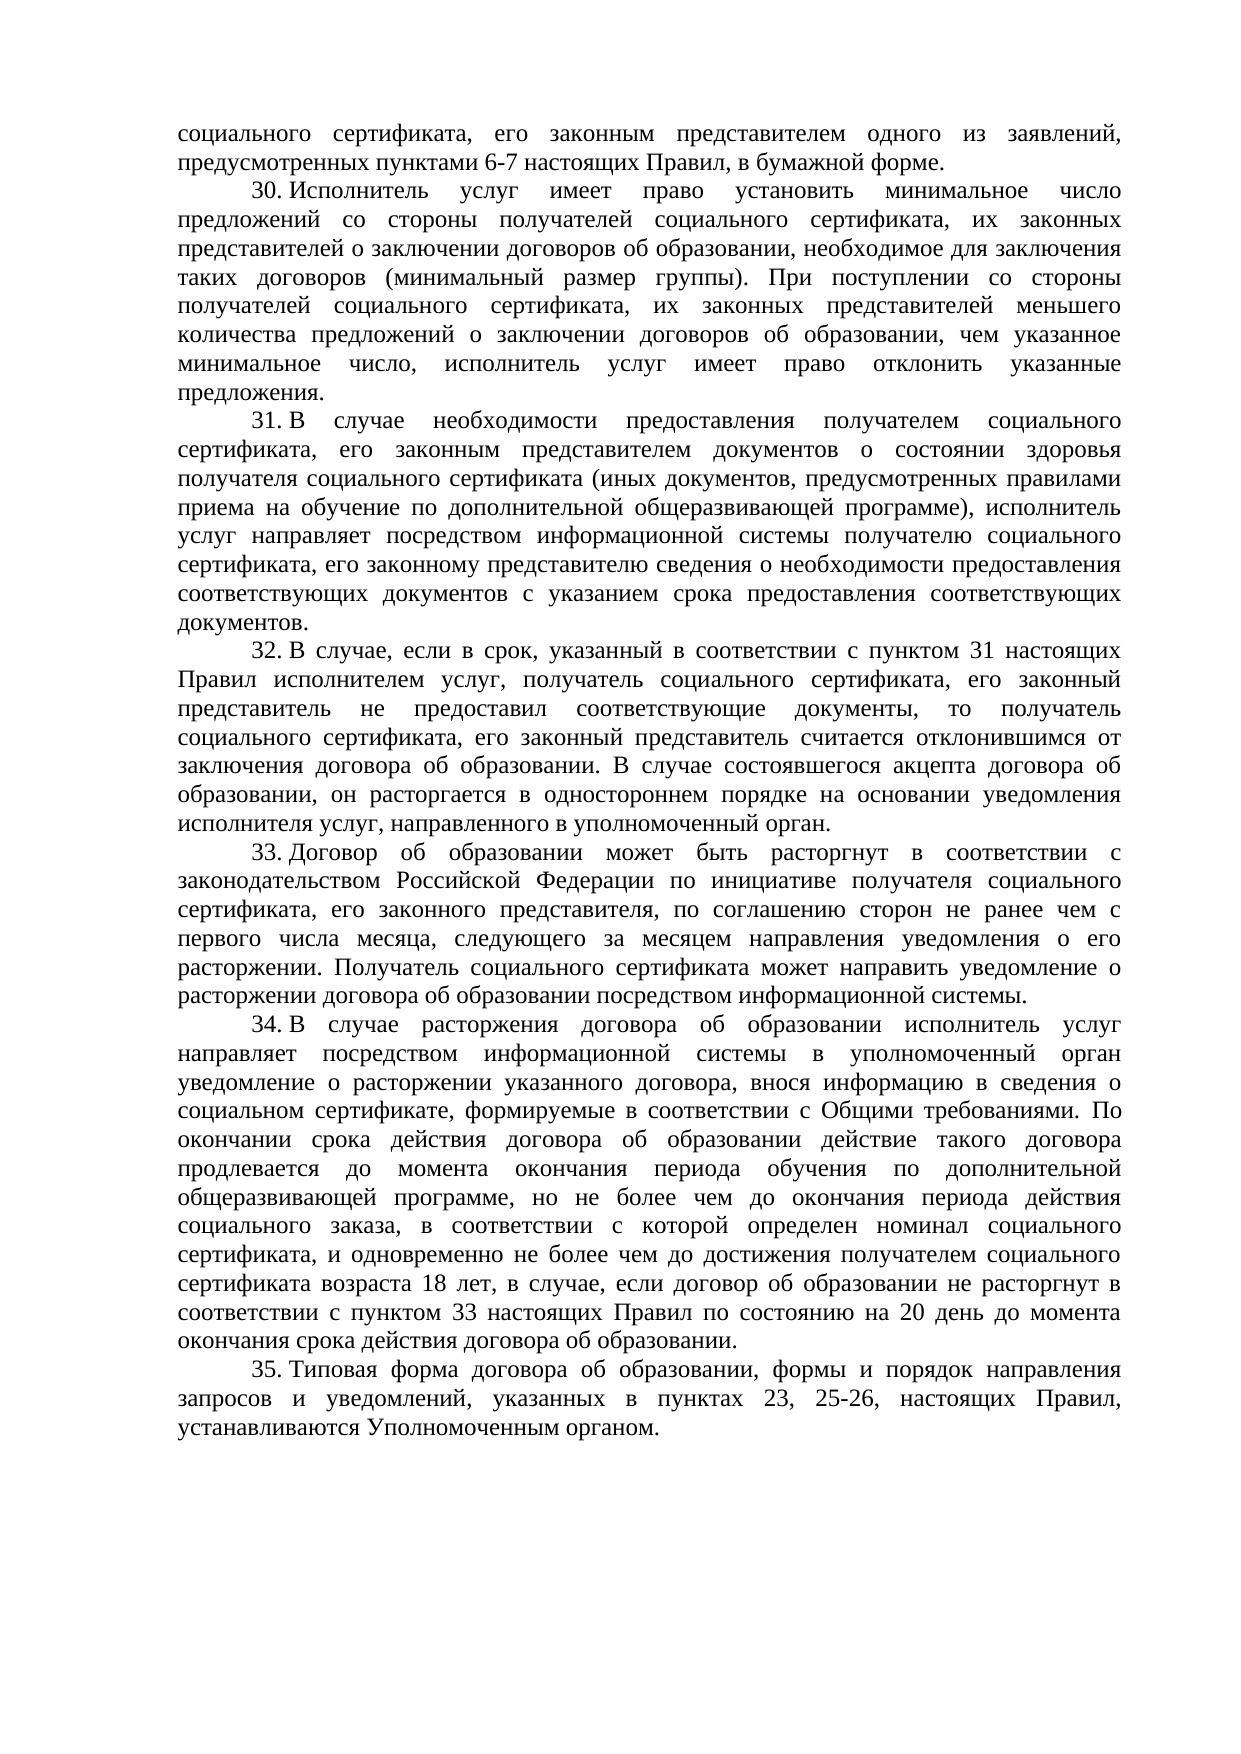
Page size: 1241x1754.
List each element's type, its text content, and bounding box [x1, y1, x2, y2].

list В случае необходимости предоставления получателем социального сертификата, его законным представителем документов о состоянии здоровья получателя социального сертификата (иных документов, предусмотренных правилами приема на обучение по дополнительной общеразвивающей программе), исполнитель услуг направляет посредством информационной системы получателю социального сертификата, его законному представителю сведения о необходимости предоставления соответствующих документов с указанием срока предоставления соответствующих документов. [177, 406, 1122, 636]
list В случае расторжения договора об образовании исполнитель услуг направляет посредством информационной системы в уполномоченный орган уведомление о расторжении указанного договора, внося информацию в сведения о социальном сертификате, формируемые в соответствии с Общими требованиями. По окончании срока действия договора об образовании действие такого договора продлевается до момента окончания периода обучения по дополнительной общеразвивающей программе, но не более чем до окончания периода действия социального заказа, в соответствии с которой определен номинал социального сертификата, и одновременно не более чем до достижения получателем социального сертификата возраста 18 лет, в случае, если договор об образовании не расторгнут в соответствии с пунктом 33 настоящих Правил по состоянию на 20 день до момента окончания срока действия договора об образовании. [177, 1009, 1122, 1354]
list Типовая форма договора об образовании, формы и порядок направления запросов и уведомлений, указанных в пунктах 23, 25-26, настоящих Правил, устанавливаются Уполномоченным органом. [177, 1354, 1122, 1441]
list Исполнитель услуг имеет право установить минимальное число предложений со стороны получателей социального сертификата, их законных представителей о заключении договоров об образовании, необходимое для заключения таких договоров (минимальный размер группы). При поступлении со стороны получателей социального сертификата, их законных представителей меньшего количества предложений о заключении договоров об образовании, чем указанное минимальное число, исполнитель услуг имеет право отклонить указанные предложения. [177, 176, 1122, 406]
list Договор об образовании может быть расторгнут в соответствии с законодательством Российской Федерации по инициативе получателя социального сертификата, его законного представителя, по соглашению сторон не ранее чем с первого числа месяца, следующего за месяцем направления уведомления о его расторжении. Получатель социального сертификата может направить уведомление о расторжении договора об образовании посредством информационной системы. [177, 837, 1122, 1009]
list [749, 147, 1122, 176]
list В случае, если в срок, указанный в соответствии с пунктом 31 настоящих Правил исполнителем услуг, получатель социального сертификата, его законный представитель не предоставил соответствующие документы, то получатель социального сертификата, его законный представитель считается отклонившимся от заключения договора об образовании. В случае состоявшегося акцепта договора об образовании, он расторгается в одностороннем порядке на основании уведомления исполнителя услуг, направленного в уполномоченный орган. [177, 636, 1122, 837]
